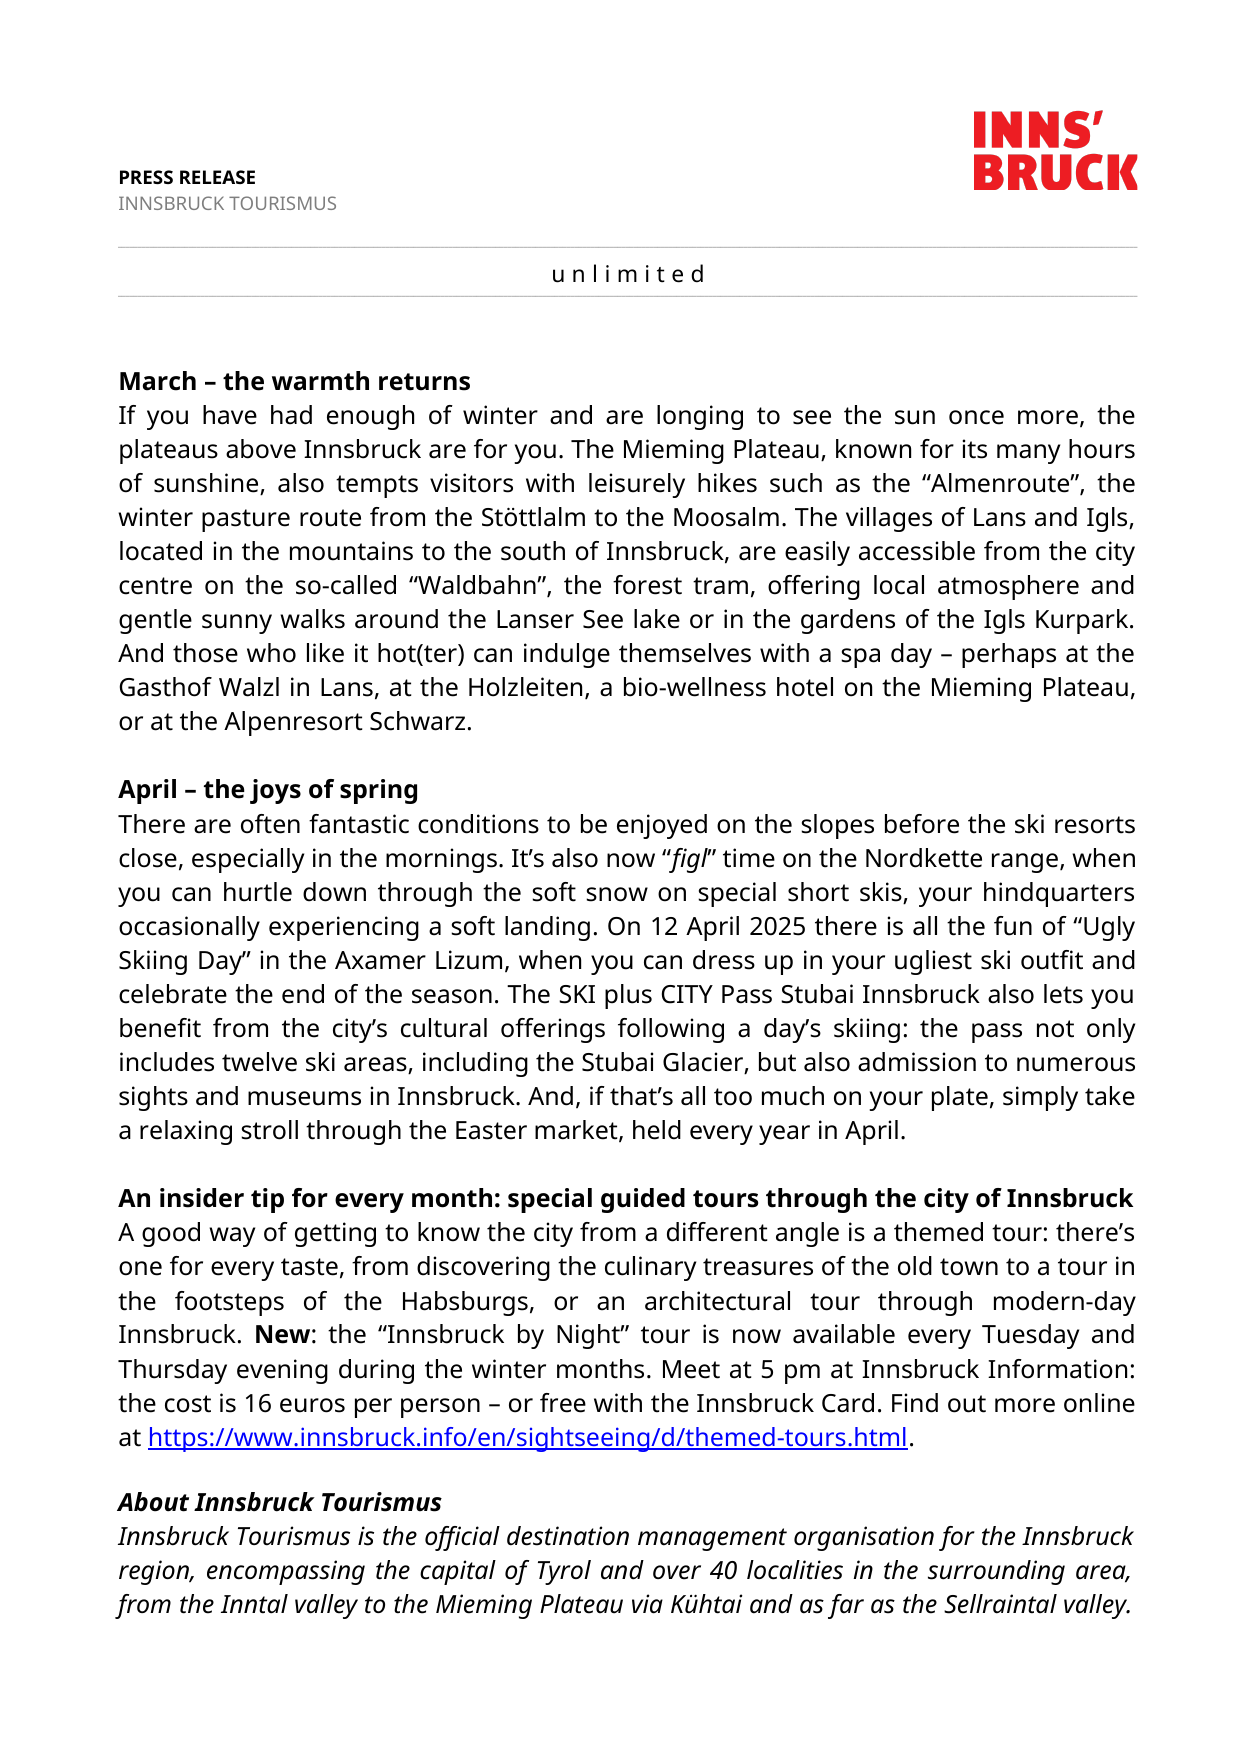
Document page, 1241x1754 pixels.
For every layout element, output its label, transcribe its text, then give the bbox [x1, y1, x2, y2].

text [118, 1519, 1137, 1621]
text March – the warmth returns [118, 363, 1137, 397]
text There are often fantastic conditions to be enjoyed on the slopes before the ski resorts close, especially in the mornings. It’s also now “figl” time on the Nordkette range, when you can hurtle down through the soft snow on special short skis, your hindquarters occasionally experiencing a soft landing. On 12 April 2025 there is all the fun of “Ugly Skiing Day” in the Axamer Lizum, when you can dress up in your ugliest ski outfit and celebrate the end of the season. The SKI plus CITY Pass Stubai Innsbruck also lets you benefit from the city’s cultural offerings following a day’s skiing: the pass not only includes twelve ski areas, including the Stubai Glacier, but also admission to numerous sights and museums in Innsbruck. And, if that’s all too much on your plate, simply take a relaxing stroll through the Easter market, held every year in April. [118, 806, 1137, 1147]
text A good way of getting to know the city from a different angle is a themed tour: there’s one for every taste, from discovering the culinary treasures of the old town to a tour in the footsteps of the Habsburgs, or an architectural tour through modern-day Innsbruck. New: the “Innsbruck by Night” tour is now available every Tuesday and Thursday evening during the winter months. Meet at 5 pm at Innsbruck Information: the cost is 16 euros per person – or free with the Innsbruck Card. Find out more online at https://www.innsbruck.info/en/sightseeing/d/themed-tours.html. [118, 1215, 1137, 1453]
text April – the joys of spring [118, 772, 1137, 806]
text If you have had enough of winter and are longing to see the sun once more, the plateaus above Innsbruck are for you. The Mieming Plateau, known for its many hours of sunshine, also tempts visitors with leisurely hikes such as the “Almenroute”, the winter pasture route from the Stöttlalm to the Moosalm. The villages of Lans and Igls, located in the mountains to the south of Innsbruck, are easily accessible from the city centre on the so-called “Waldbahn”, the forest tram, offering local atmosphere and gentle sunny walks around the Lanser See lake or in the gardens of the Igls Kurpark. And those who like it hot(ter) can indulge themselves with a spa day – perhaps at the Gasthof Walzl in Lans, at the Holzleiten, a bio-wellness hotel on the Mieming Plateau, or at the Alpenresort Schwarz. [118, 397, 1137, 738]
text An insider tip for every month: special guided tours through the city of Innsbruck [118, 1181, 1137, 1215]
text About Innsbruck Tourismus [118, 1485, 1137, 1519]
